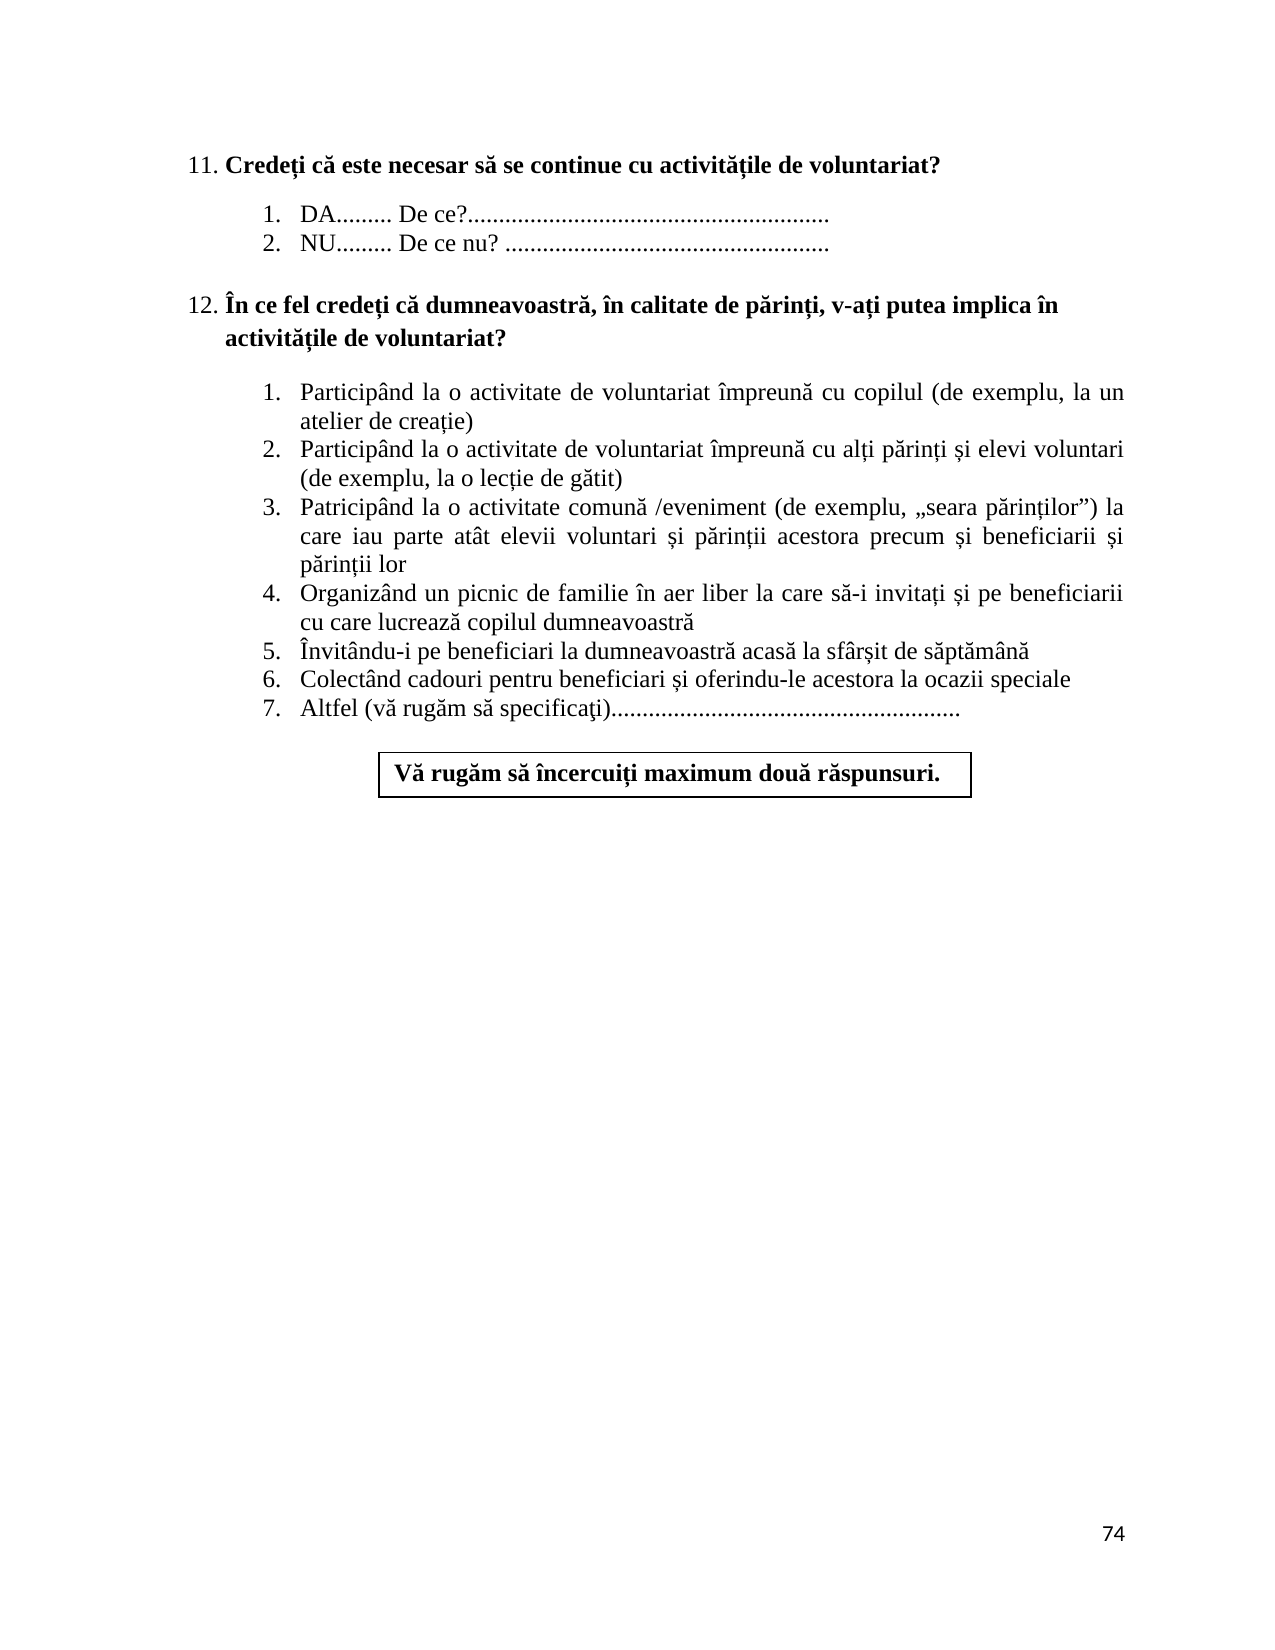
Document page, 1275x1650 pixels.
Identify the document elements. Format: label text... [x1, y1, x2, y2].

list Participând la o activitate de voluntariat împreună cu copilul (de exemplu, la un atelier de creație) [262, 377, 1125, 434]
list Învitându-i pe beneficiari la dumneavoastră acasă la sfârșit de săptămână [262, 636, 1125, 664]
list NU......... De ce nu? .................................................... [262, 228, 1125, 257]
list Credeți că este necesar să se continue cu activitățile de voluntariat? [187, 150, 1125, 179]
list Organizând un picnic de familie în aer liber la care să-i invitați și pe beneficiarii cu care lucrează copilul dumneavoastră [262, 578, 1125, 636]
list Participând la o activitate de voluntariat împreună cu alți părinți și elevi voluntari (de exemplu, la o lecție de gătit) [262, 434, 1125, 492]
list Colectând cadouri pentru beneficiari și oferindu-le acestora la ocazii speciale [262, 664, 1125, 693]
list Altfel (vă rugăm să specificaţi)........................................................ [262, 693, 1125, 722]
list DA......... De ce?.......................................................... [262, 199, 1125, 228]
list În ce fel credeți că dumneavoastră, în calitate de părinți, v-ați putea implica în activitățile de voluntariat? [187, 290, 1125, 352]
list Patricipând la o activitate comună /eveniment (de exemplu, „seara părinților”) la care iau parte atât elevii voluntari și părinții acestora precum și beneficiarii și părinții lor [262, 492, 1125, 578]
